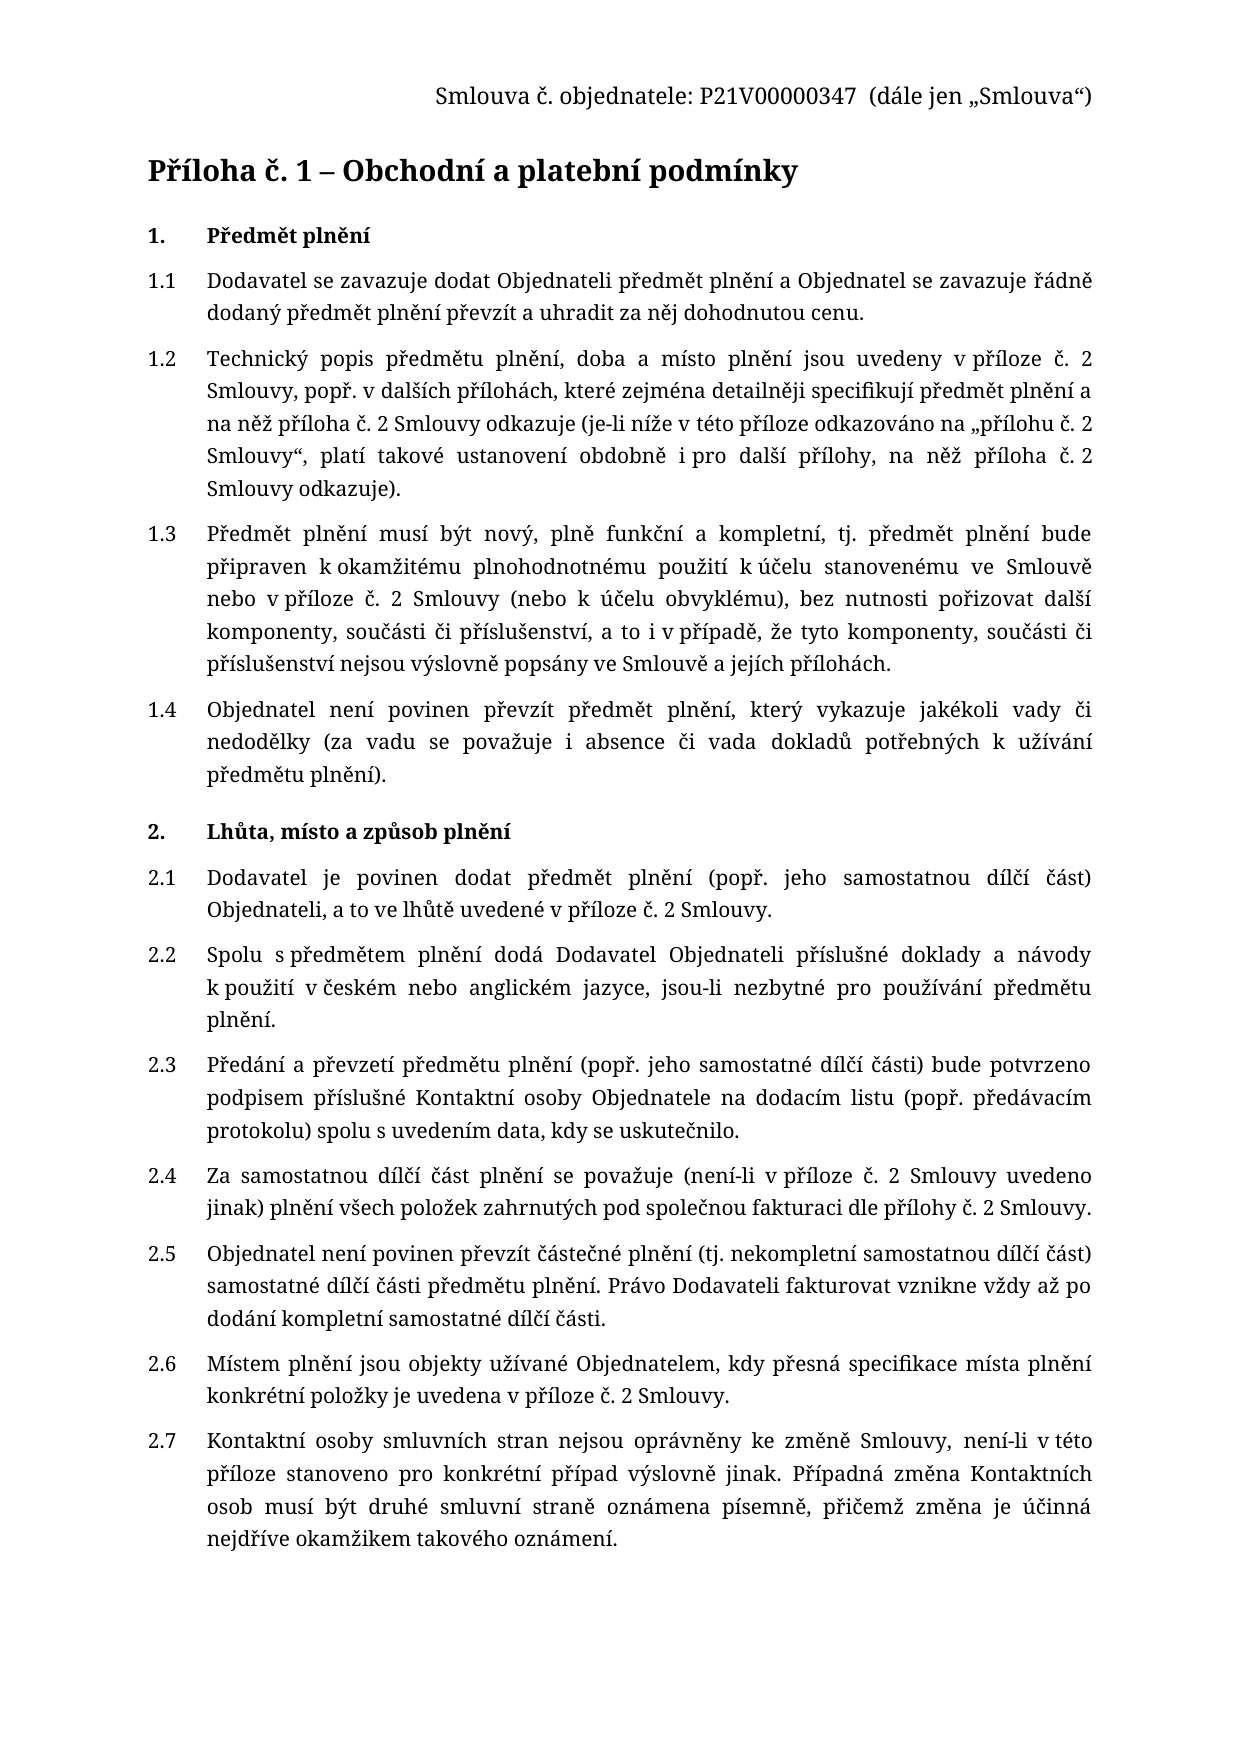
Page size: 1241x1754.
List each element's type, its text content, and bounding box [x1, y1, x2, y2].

list Kontaktní osoby smluvních stran nejsou oprávněny ke změně Smlouvy, není-li v této příloze stanoveno pro konkrétní případ výslovně jinak. Případná změna Kontaktních osob musí být druhé smluvní straně oznámena písemně, přičemž změna je účinná nejdříve okamžikem takového oznámení. [148, 1427, 1093, 1553]
list Předání a převzetí předmětu plnění (popř. jeho samostatné dílčí části) bude potvrzeno podpisem příslušné Kontaktní osoby Objednatele na dodacím listu (popř. předávacím protokolu) spolu s uvedením data, kdy se uskutečnilo. [148, 1051, 1093, 1144]
list Místem plnění jsou objekty užívané Objednatelem, kdy přesná specifikace místa plnění konkrétní položky je uvedena v příloze č. 2 Smlouvy. [148, 1349, 1093, 1410]
list Technický popis předmětu plnění, doba a místo plnění jsou uvedeny v příloze č. 2 Smlouvy, popř. v dalších přílohách, které zejména detailněji specifikují předmět plnění a na něž příloha č. 2 Smlouvy odkazuje (je-li níže v této příloze odkazováno na „přílohu č. 2 Smlouvy“, platí takové ustanovení obdobně i pro další přílohy, na něž příloha č. 2 Smlouvy odkazuje). [148, 344, 1093, 502]
list Lhůta, místo a způsob plnění [148, 817, 1093, 846]
list Objednatel není povinen převzít částečné plnění (tj. nekompletní samostatnou dílčí část) samostatné dílčí části předmětu plnění. Právo Dodavateli fakturovat vznikne vždy až po dodání kompletní samostatné dílčí části. [148, 1239, 1093, 1332]
list Za samostatnou dílčí část plnění se považuje (není-li v příloze č. 2 Smlouvy uvedeno jinak) plnění všech položek zahrnutých pod společnou fakturaci dle přílohy č. 2 Smlouvy. [148, 1161, 1093, 1222]
list Dodavatel se zavazuje dodat Objednateli předmět plnění a Objednatel se zavazuje řádně dodaný předmět plnění převzít a uhradit za něj dohodnutou cenu. [148, 266, 1093, 327]
list Předmět plnění musí být nový, plně funkční a kompletní, tj. předmět plnění bude připraven k okamžitému plnohodnotnému použití k účelu stanovenému ve Smlouvě nebo v příloze č. 2 Smlouvy (nebo k účelu obvyklému), bez nutnosti pořizovat další komponenty, součásti či příslušenství, a to i v případě, že tyto komponenty, součásti či příslušenství nejsou výslovně popsány ve Smlouvě a jejích přílohách. [148, 519, 1093, 678]
list Předmět plnění [148, 221, 1093, 249]
list Spolu s předmětem plnění dodá Dodavatel Objednateli příslušné doklady a návody k použití v českém nebo anglickém jazyce, jsou-li nezbytné pro používání předmětu plnění. [148, 940, 1093, 1034]
list Dodavatel je povinen dodat předmět plnění (popř. jeho samostatnou dílčí část) Objednateli, a to ve lhůtě uvedené v příloze č. 2 Smlouvy. [148, 863, 1093, 924]
text Příloha č. 1 – Obchodní a platební podmínky [148, 150, 1093, 190]
list Objednatel není povinen převzít předmět plnění, který vykazuje jakékoli vady či nedodělky (za vadu se považuje i absence či vada dokladů potřebných k užívání předmětu plnění). [148, 695, 1093, 788]
